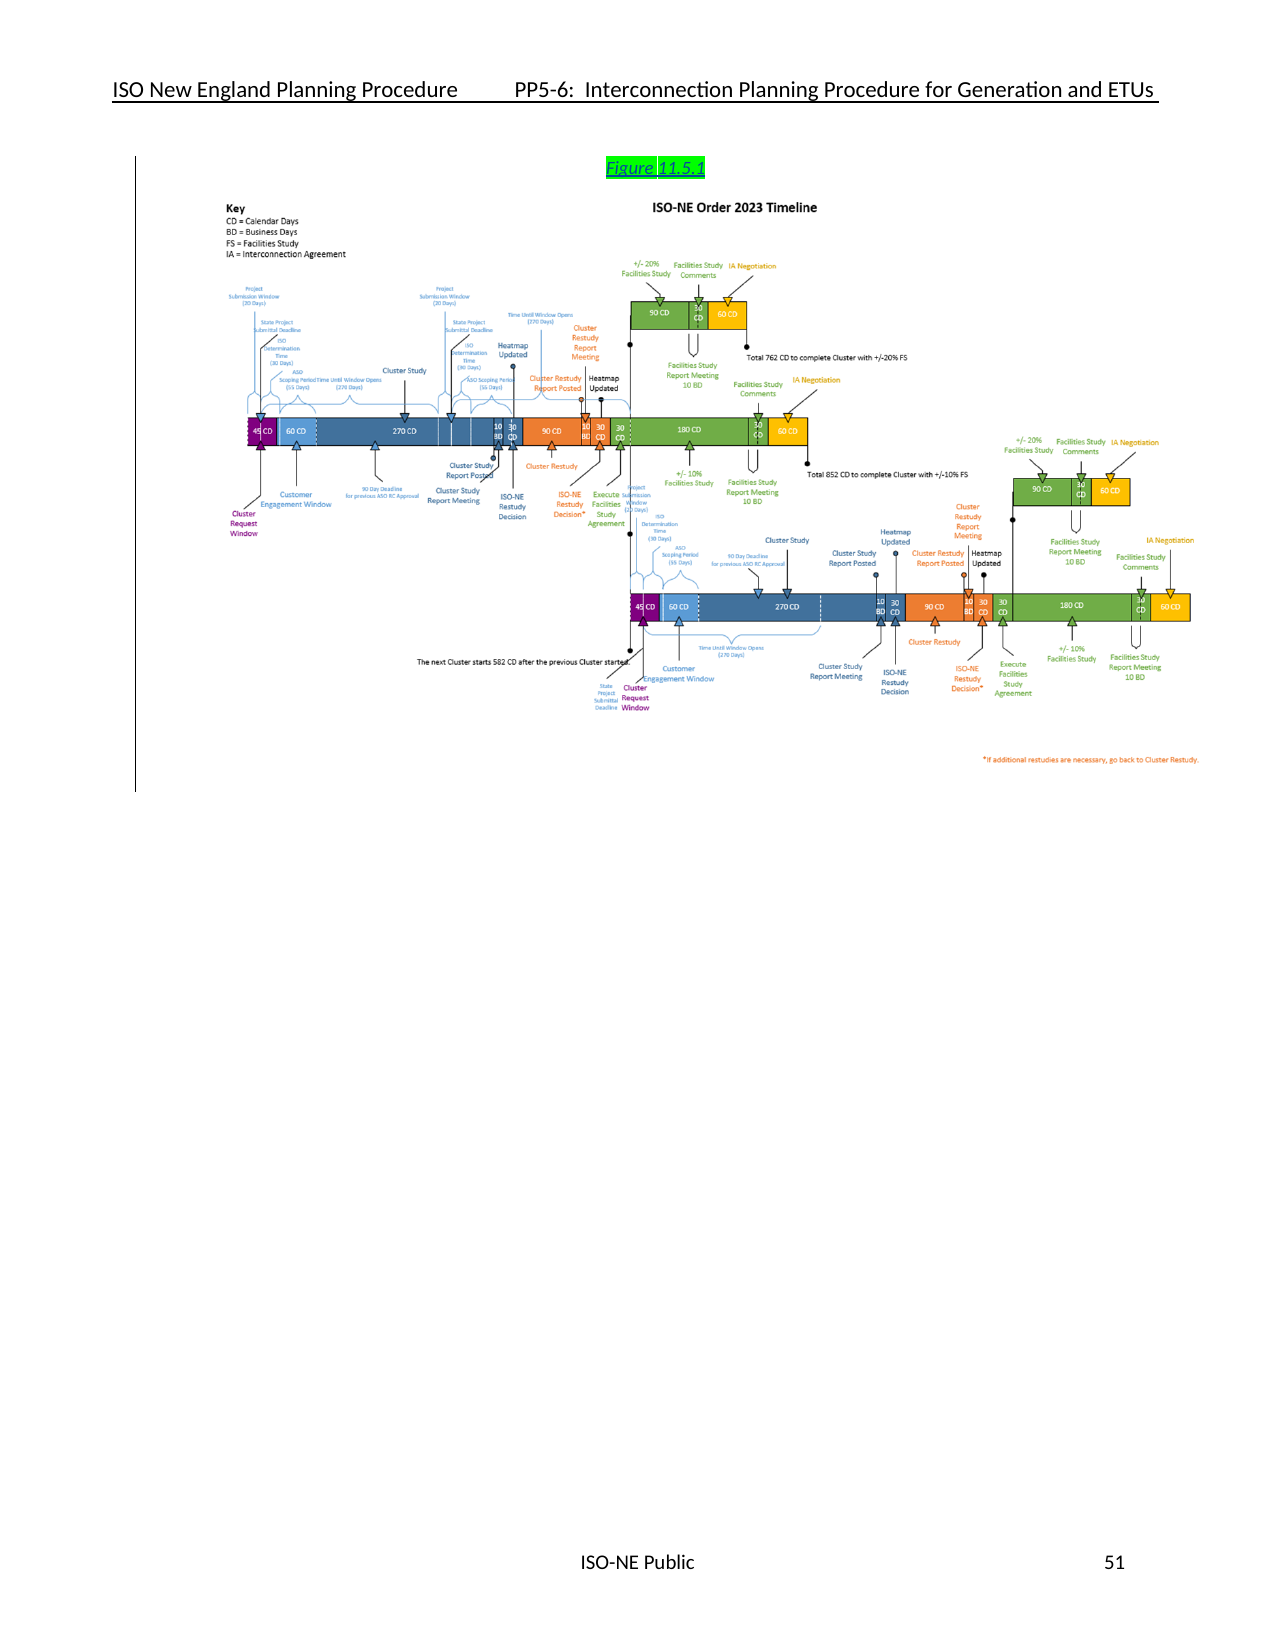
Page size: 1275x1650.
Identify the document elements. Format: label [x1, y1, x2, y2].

picture [225, 201, 1200, 765]
